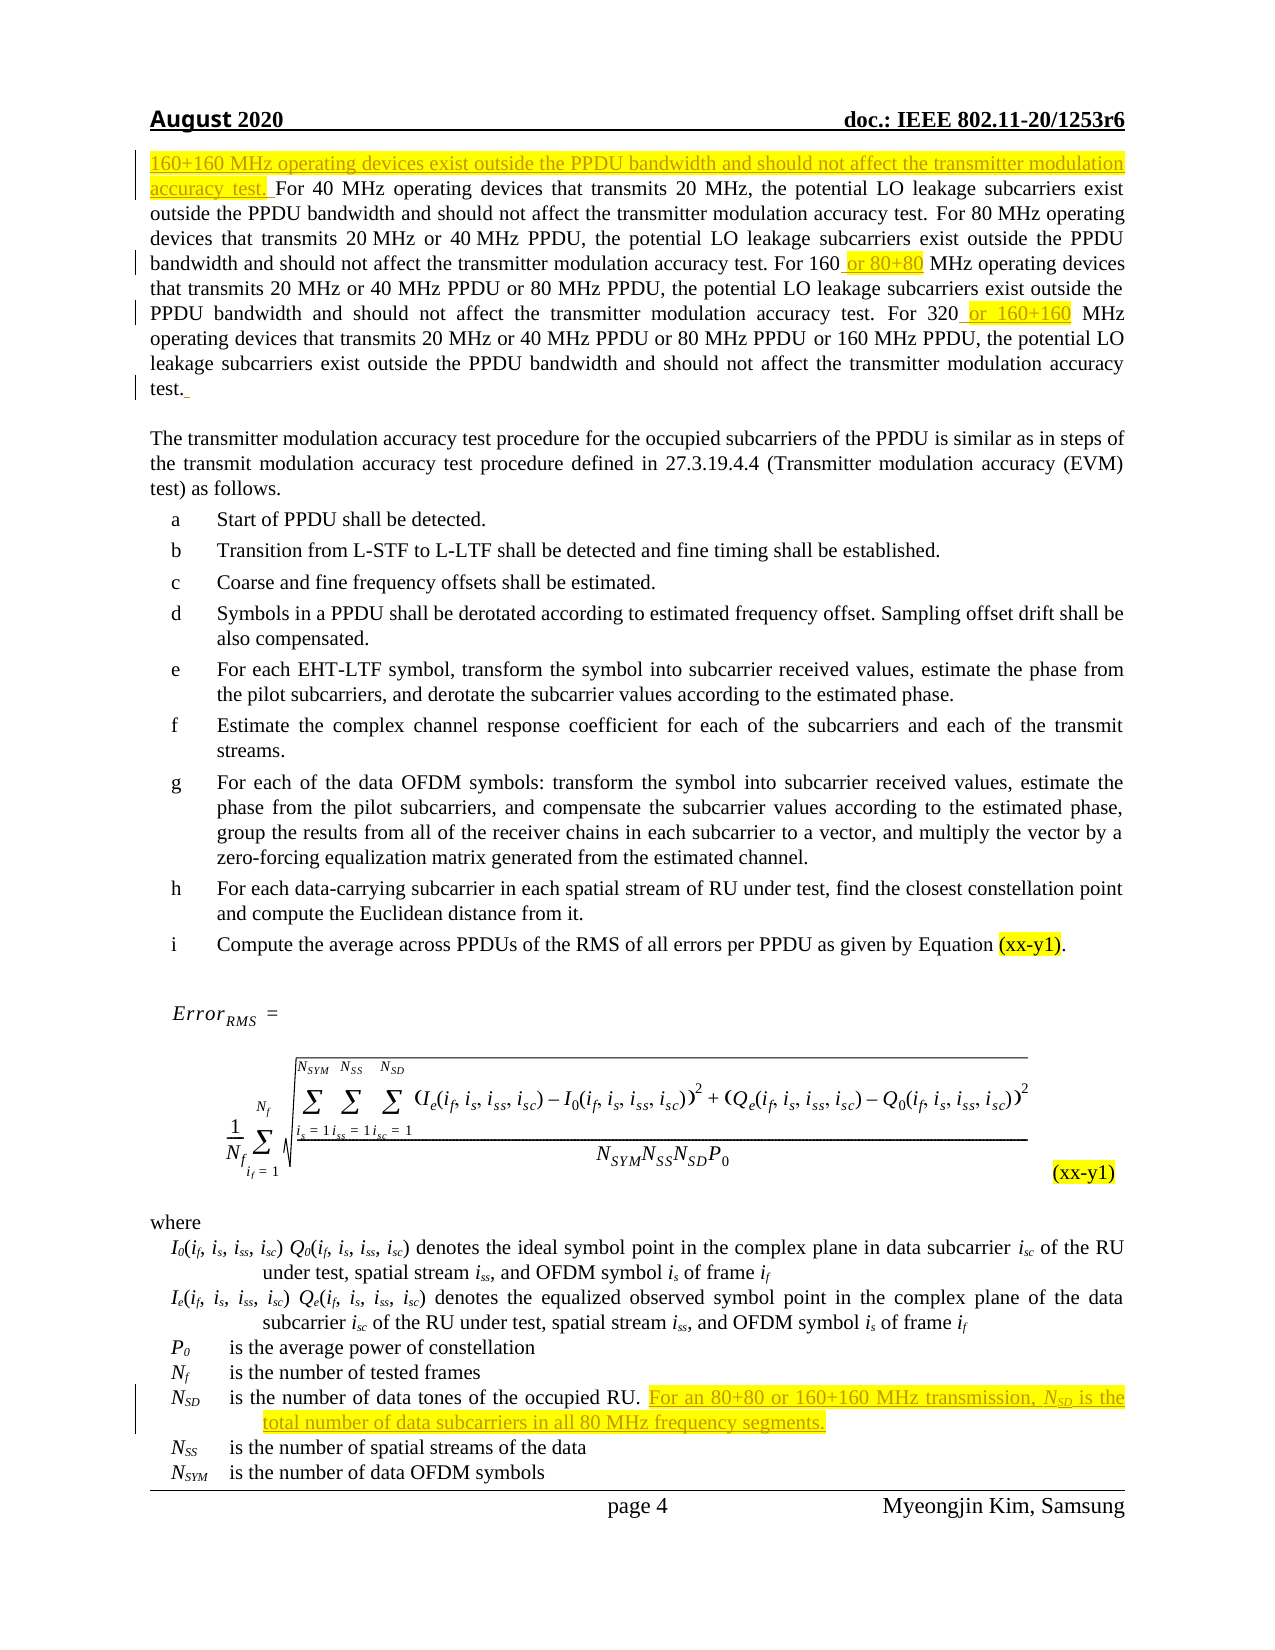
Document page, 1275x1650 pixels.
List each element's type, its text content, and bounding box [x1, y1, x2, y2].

list For each of the data OFDM symbols: transform the symbol into subcarrier received values, estimate the phase from the pilot subcarriers, and compensate the subcarrier values according to the estimated phase, group the results from all of the receiver chains in each subcarrier to a vector, and multiply the vector by a zero-forcing equalization matrix generated from the estimated channel. [171, 769, 1125, 869]
list NSS is the number of spatial streams of the data [171, 1434, 1125, 1459]
list NSYM is the number of data OFDM symbols [171, 1459, 1125, 1484]
list Coarse and fine frequency offsets shall be estimated. [171, 569, 1125, 594]
text The transmitter modulation accuracy test procedure for the occupied subcarriers of the PPDU is similar as in steps of the transmit modulation accuracy test procedure defined in 27.3.19.4.4 (Transmitter modulation accuracy (EVM) test) as follows. [150, 425, 1125, 500]
list Nf is the number of tested frames [171, 1359, 1125, 1384]
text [150, 175, 1125, 400]
list Ie(if, is, iss, isc) Qe(if, is, iss, isc) denotes the equalized observed symbol point in the complex plane of the data subcarrier isc of the RU under test, spatial stream iss, and OFDM symbol is of frame if [171, 1284, 1125, 1334]
list Transition from L-STF to L-LTF shall be detected and fine timing shall be established. [171, 537, 1125, 562]
list For each EHT-LTF symbol, transform the symbol into subcarrier received values, estimate the phase from the pilot subcarriers, and derotate the subcarrier values according to the estimated phase. [171, 656, 1125, 706]
list Symbols in a PPDU shall be derotated according to estimated frequency offset. Sampling offset drift shall be also compensated. [171, 600, 1125, 650]
list Start of PPDU shall be detected. [171, 506, 1125, 531]
text where [150, 1209, 1125, 1234]
text (xx-y1) [150, 981, 1125, 1184]
list P0 is the average power of constellation [171, 1334, 1125, 1359]
list Compute the average across PPDUs of the RMS of all errors per PPDU as given by Equation (xx-y1). [171, 931, 1125, 956]
list Estimate the complex channel response coefficient for each of the subcarriers and each of the transmit streams. [171, 712, 1125, 762]
list For each data-carrying subcarrier in each spatial stream of RU under test, find the closest constellation point and compute the Euclidean distance from it. [171, 875, 1125, 925]
list I0(if, is, iss, isc) Q0(if, is, iss, isc) denotes the ideal symbol point in the complex plane in data subcarrier isc of the RU under test, spatial stream iss, and OFDM symbol is of frame if [171, 1234, 1125, 1284]
list NSD is the number of data tones of the occupied RU. [171, 1384, 1125, 1434]
